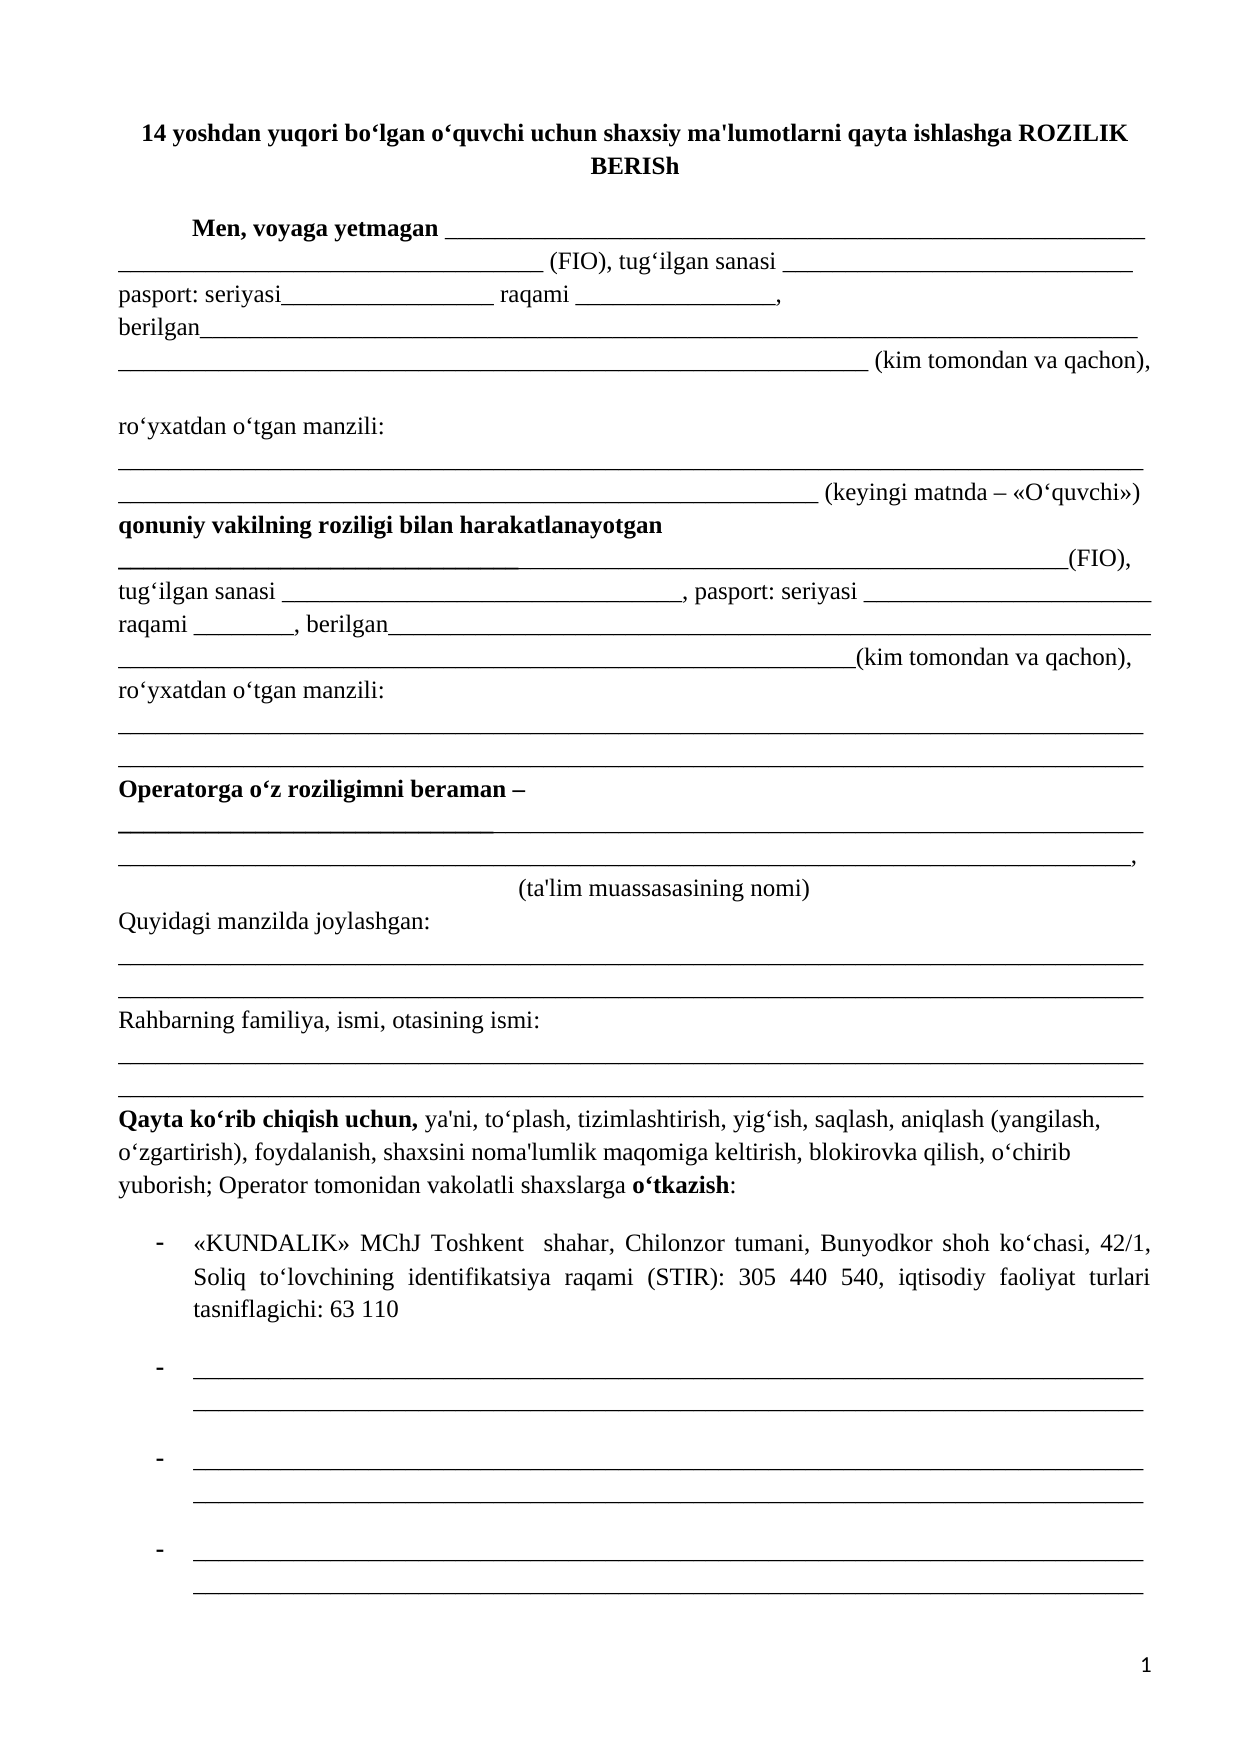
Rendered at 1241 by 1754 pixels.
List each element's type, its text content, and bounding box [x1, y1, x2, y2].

text (ta'lim muassasasining nomi) [413, 873, 1152, 902]
text 14 yoshdan yuqori bo‘lgan o‘quvchi uchun shaxsiy ma'lumotlarni qayta ishlashga ROZILIK BERISh [118, 118, 1152, 180]
text Quyidagi manzilda joylashgan: ____________________________________________________________________________________________________________________________________________________________________ [118, 906, 1152, 1001]
text ____________________________________________________________________________________________________________________________________________________________________ [118, 1038, 1152, 1100]
text Men, voyaga yetmagan ________________________________________________________ __________________________________ (FIO), tug‘ilgan sanasi ____________________________ pasport: seriyasi_________________ raqami ________________, berilgan___________________________________________________________________________ ____________________________________________________________ (kim tomondan va qachon), ro‘yxatdan o‘tgan manzili: __________________________________________________________________________________ [118, 213, 1152, 473]
text Rahbarning familiya, ismi, otasining ismi: [118, 1005, 1152, 1034]
list ________________________________________________________________________________________________________________________________________________________ [156, 1535, 1152, 1596]
text ________________________________________________________ (keyingi matnda – «O‘quvchi») qonuniy vakilning roziligi bilan harakatlanayotgan ____________________________________________________________________________(FIO), tug‘ilgan sanasi ________________________________, pasport: seriyasi _______________________ raqami ________, berilgan_____________________________________________________________ ___________________________________________________________(kim tomondan va qachon), ro‘yxatdan o‘tgan manzili: __________________________________________________________________________________ [118, 477, 1152, 737]
list ________________________________________________________________________________________________________________________________________________________ [156, 1353, 1152, 1414]
list «KUNDALIK» MChJ Toshkent shahar, Chilonzor tumani, Bunyodkor shoh ko‘chasi, 42/1, Soliq to‘lovchining identifikatsiya raqami (STIR): 305 440 540, iqtisodiy faoliyat turlari tasniflagichi: 63 110 [156, 1228, 1152, 1323]
text Qayta ko‘rib chiqish uchun, ya'ni, to‘plash, tizimlashtirish, yig‘ish, saqlash, aniqlash (yangilash, o‘zgartirish), foydalanish, shaxsini noma'lumlik maqomiga keltirish, blokirovka qilish, o‘chirib yuborish; Operator tomonidan vakolatli shaxslarga o‘tkazish: [118, 1104, 1152, 1199]
list ________________________________________________________________________________________________________________________________________________________ [156, 1444, 1152, 1505]
text __________________________________________________________________________________ Operatorga o‘z roziligimni beraman – __________________________________________________________________________________ _________________________________________________________________________________, [118, 741, 1152, 869]
